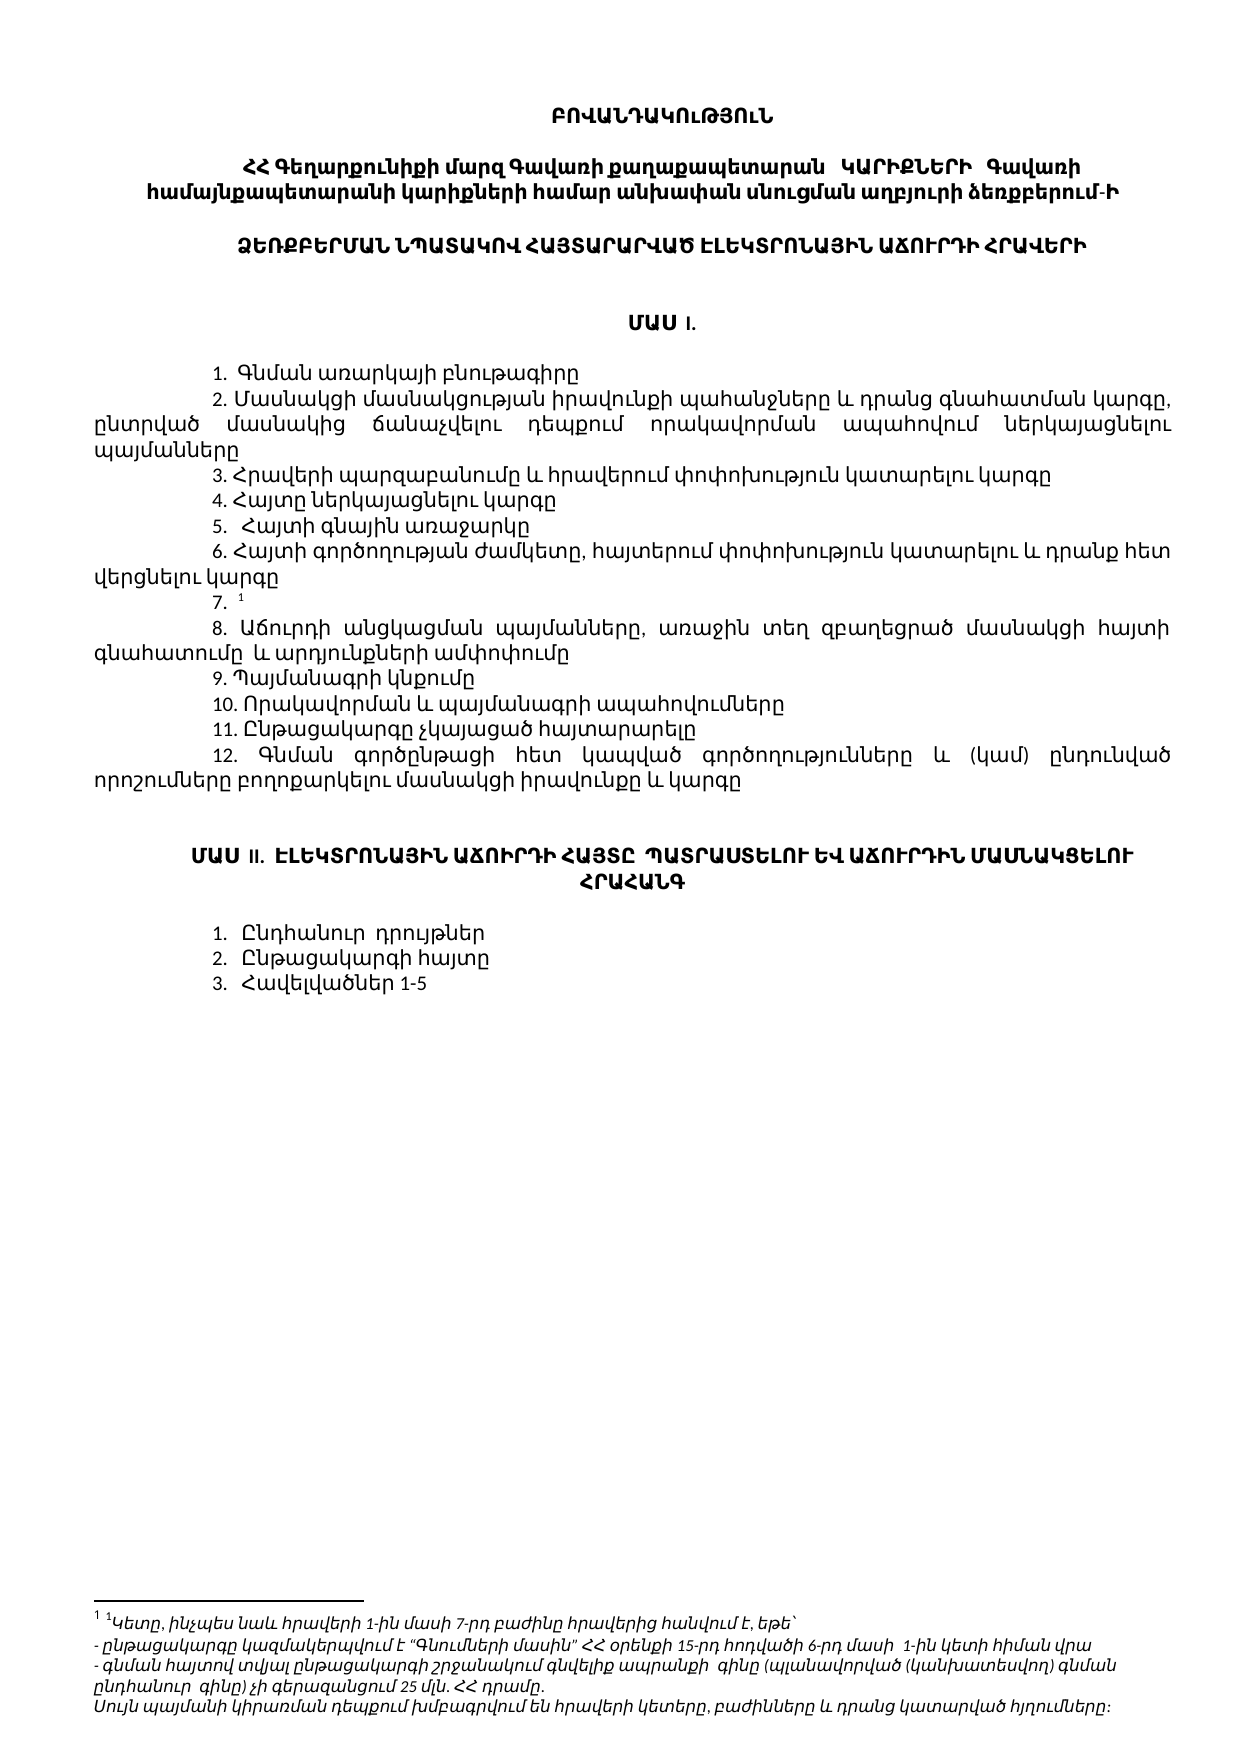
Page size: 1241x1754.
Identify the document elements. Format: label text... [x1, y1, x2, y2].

text ՄԱՍ I. [94, 310, 1171, 335]
text ԲՈՎԱՆԴԱԿՈւԹՅՈւՆ [94, 103, 1171, 128]
text ՁԵՌՔԲԵՐՄԱՆ ՆՊԱՏԱԿՈՎ ՀԱՅՏԱՐԱՐՎԱԾ ԷԼԵԿՏՐՈՆԱՅԻՆ ԱՃՈՒՐԴԻ ՀՐԱՎԵՐԻ [94, 233, 1171, 259]
text ՄԱՍ II. ԷԼԵԿՏՐՈՆԱՅԻՆ ԱՃՈԻՐԴԻ ՀԱՅՏԸ ՊԱՏՐԱՍՏԵԼՈՒ ԵՎ ԱՃՈՒՐԴԻՆ ՄԱՍՆԱԿՑԵԼՈՒ ՀՐԱՀԱՆԳ [94, 843, 1171, 894]
text 3. Հրավերի պարզաբանումը և հրավերում փոփոխություն կատարելու կարգը [94, 462, 1171, 488]
text 8. Աճուրդի անցկացման պայմանները, առաջին տեղ զբաղեցրած մասնակցի հայտի գնահատումը և արդյունքների ամփոփումը [94, 615, 1171, 666]
text 2. Մասնակցի մասնակցության իրավունքի պահանջները և դրանց գնահատման կարգը, ընտրված մասնակից ճանաչվելու դեպքում որակավորման ապահովում ներկայացնելու պայմանները [94, 386, 1171, 462]
text 6. Հայտի գործողության ժամկետը, հայտերում փոփոխություն կատարելու և դրանք հետ վերցնելու կարգը [94, 538, 1171, 589]
text 4. Հայտը ներկայացնելու կարգը [94, 488, 1171, 513]
text 7. 1 [94, 589, 1171, 615]
text ՀՀ Գեղարքունիքի մարզ Գավառի քաղաքապետարան ԿԱՐԻՔՆԵՐԻ Գավառի համայնքապետարանի կարիքների համար անխափան սնուցման աղբյուրի ձեռքբերում-Ի [94, 154, 1171, 205]
text 12. Գնման գործընթացի հետ կապված գործողությունները և (կամ) ընդունված որոշումները բողոքարկելու մասնակցի իրավունքը և կարգը [94, 742, 1171, 793]
text 10. Որակավորման և պայմանագրի ապահովումները [94, 691, 1171, 716]
text 3. Հավելվածներ 1-5 [94, 971, 1171, 996]
text 2. Ընթացակարգի հայտը [94, 945, 1171, 971]
text 1. Գնման առարկայի բնութագիրը [94, 361, 1171, 386]
text 5. Հայտի գնային առաջարկը [94, 513, 1171, 538]
text 1. Ընդհանուր դրույթներ [94, 920, 1171, 945]
text 9. Պայմանագրի կնքումը [94, 666, 1171, 691]
text 11. Ընթացակարգը չկայացած հայտարարելը [94, 716, 1171, 742]
